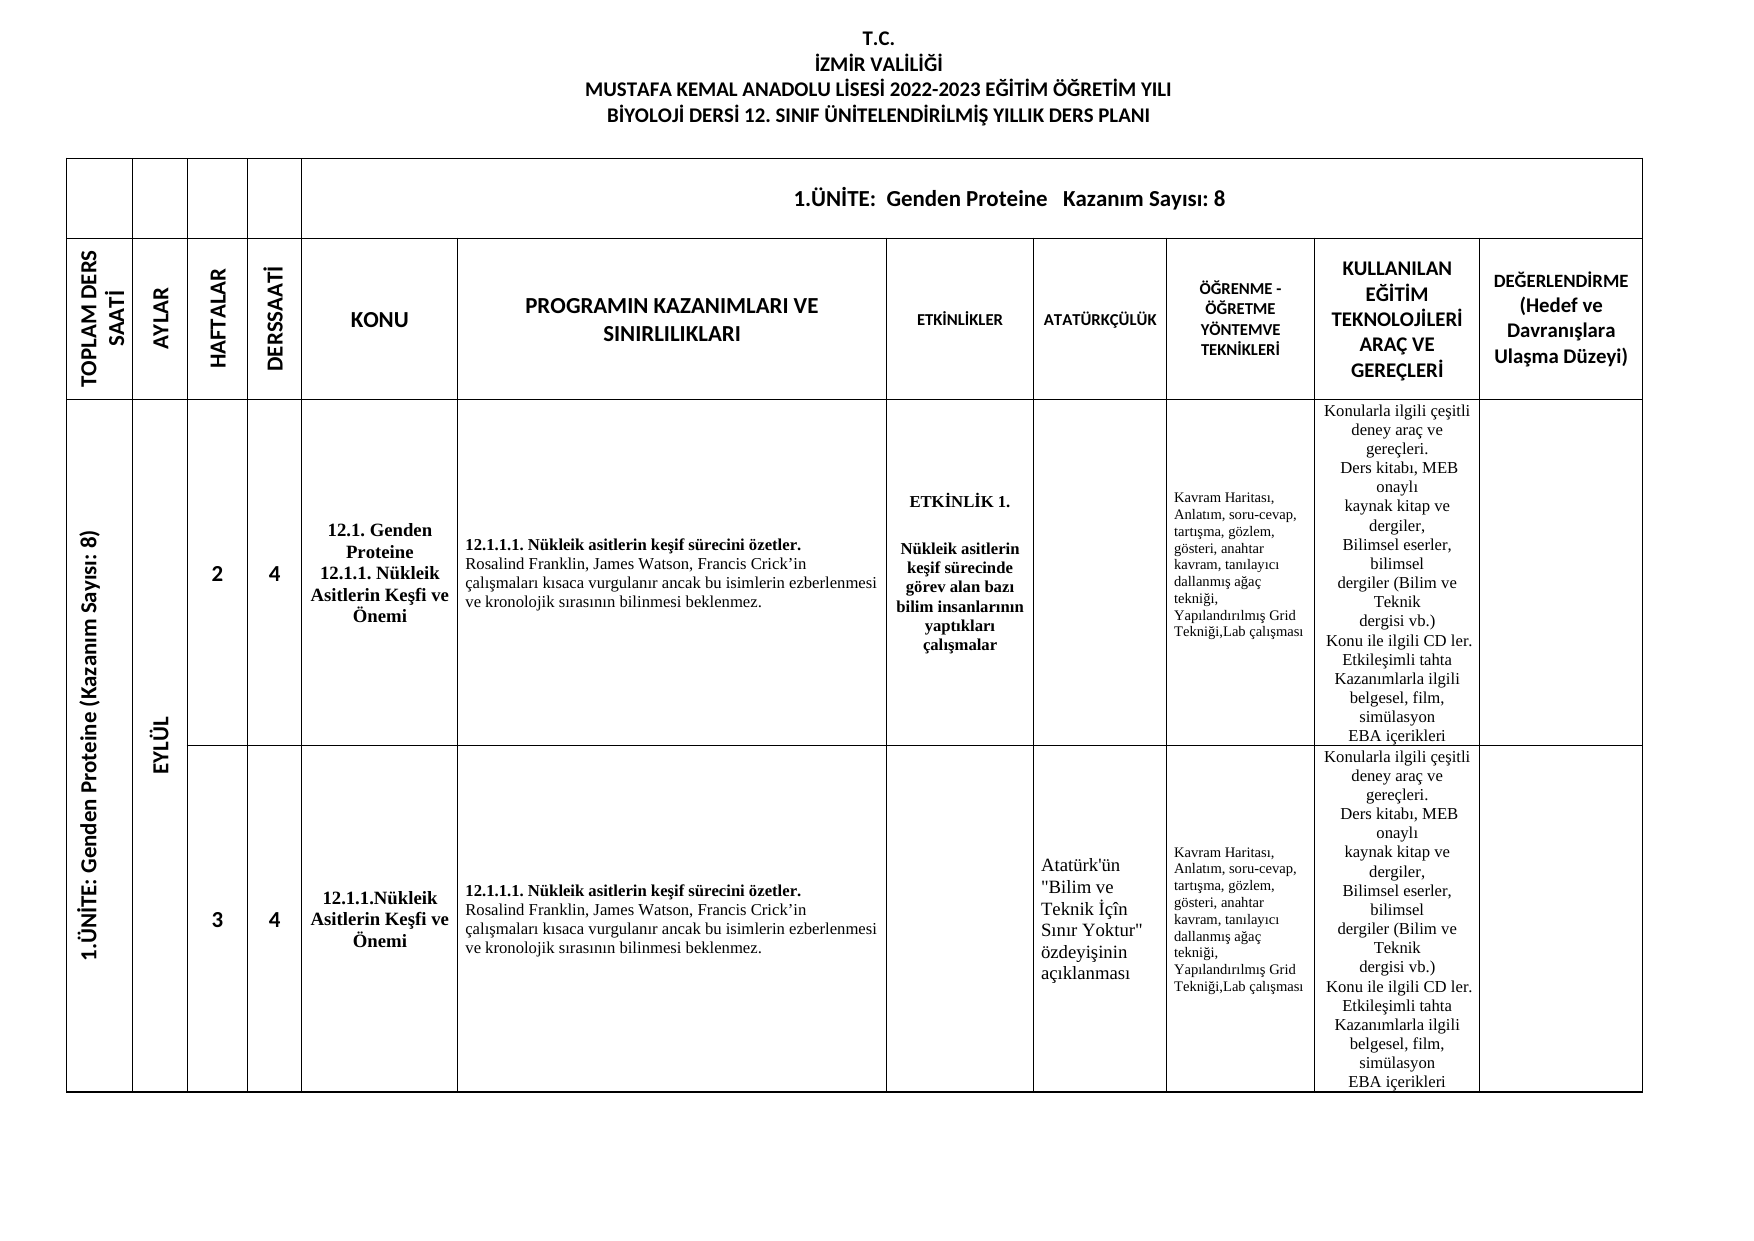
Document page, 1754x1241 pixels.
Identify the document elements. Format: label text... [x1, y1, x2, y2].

table_cell [1034, 400, 1166, 745]
table_cell HAFTALAR [188, 239, 247, 399]
table_cell DEĞERLENDİRME (Hedef ve Davranışlara Ulaşma Düzeyi) [1480, 239, 1642, 399]
table_header 1.ÜNİTE: Genden Proteine Kazanım Sayısı: 8 [302, 159, 1642, 237]
table_cell DERSSAATİ [248, 239, 301, 399]
table_cell 12.1.1.1. Nükleik asitlerin keşif sürecini özetler. Rosalind Franklin, James Watson, Francis Crick’in çalışmaları kısaca vurgulanır ancak bu isimlerin ezberlenmesi ve kronolojik sırasının bilinmesi beklenmez. [458, 400, 886, 745]
table_cell 3 [188, 746, 247, 1091]
table_cell ETKİNLİK 1. Nükleik asitlerin keşif sürecinde görev alan bazı bilim insanlarının yaptıkları çalışmalar [887, 400, 1033, 745]
table_cell KONU [302, 239, 457, 399]
table_cell Atatürk'ün "Bilim ve Teknik İçîn Sınır Yoktur" özdeyişinin açıklanması [1034, 746, 1166, 1091]
table_header [188, 159, 247, 237]
table_header [248, 159, 301, 237]
table_header [67, 159, 132, 237]
table_cell KULLANILAN EĞİTİM TEKNOLOJİLERİ ARAÇ VE GEREÇLERİ [1315, 239, 1479, 399]
table_cell [1480, 746, 1642, 1091]
table_cell 12.1.1.Nükleik Asitlerin Keşfi ve Önemi [302, 746, 457, 1091]
table_cell 4 [248, 746, 301, 1091]
table_cell [1480, 400, 1642, 745]
table_cell 12.1. Genden Proteine 12.1.1. Nükleik Asitlerin Keşfi ve Önemi [302, 400, 457, 745]
table_cell EYLÜL [133, 400, 187, 1091]
table_header [133, 159, 187, 237]
table_cell 1.ÜNİTE: Genden Proteine (Kazanım Sayısı: 8) [67, 400, 132, 1091]
table_cell AYLAR [133, 239, 187, 399]
table_cell ETKİNLİKLER [887, 239, 1033, 399]
table_cell PROGRAMIN KAZANIMLARI VE SINIRLILIKLARI [458, 239, 886, 399]
table_cell 4 [248, 400, 301, 745]
table_cell 12.1.1.1. Nükleik asitlerin keşif sürecini özetler. Rosalind Franklin, James Watson, Francis Crick’in çalışmaları kısaca vurgulanır ancak bu isimlerin ezberlenmesi ve kronolojik sırasının bilinmesi beklenmez. [458, 746, 886, 1091]
table_cell 2 [188, 400, 247, 745]
table_cell ÖĞRENME -ÖĞRETME YÖNTEMVE TEKNİKLERİ [1167, 239, 1314, 399]
table_cell TOPLAM DERS SAATİ [67, 239, 132, 399]
table_cell [887, 746, 1033, 1091]
table_cell ATATÜRKÇÜLÜK [1034, 239, 1166, 399]
